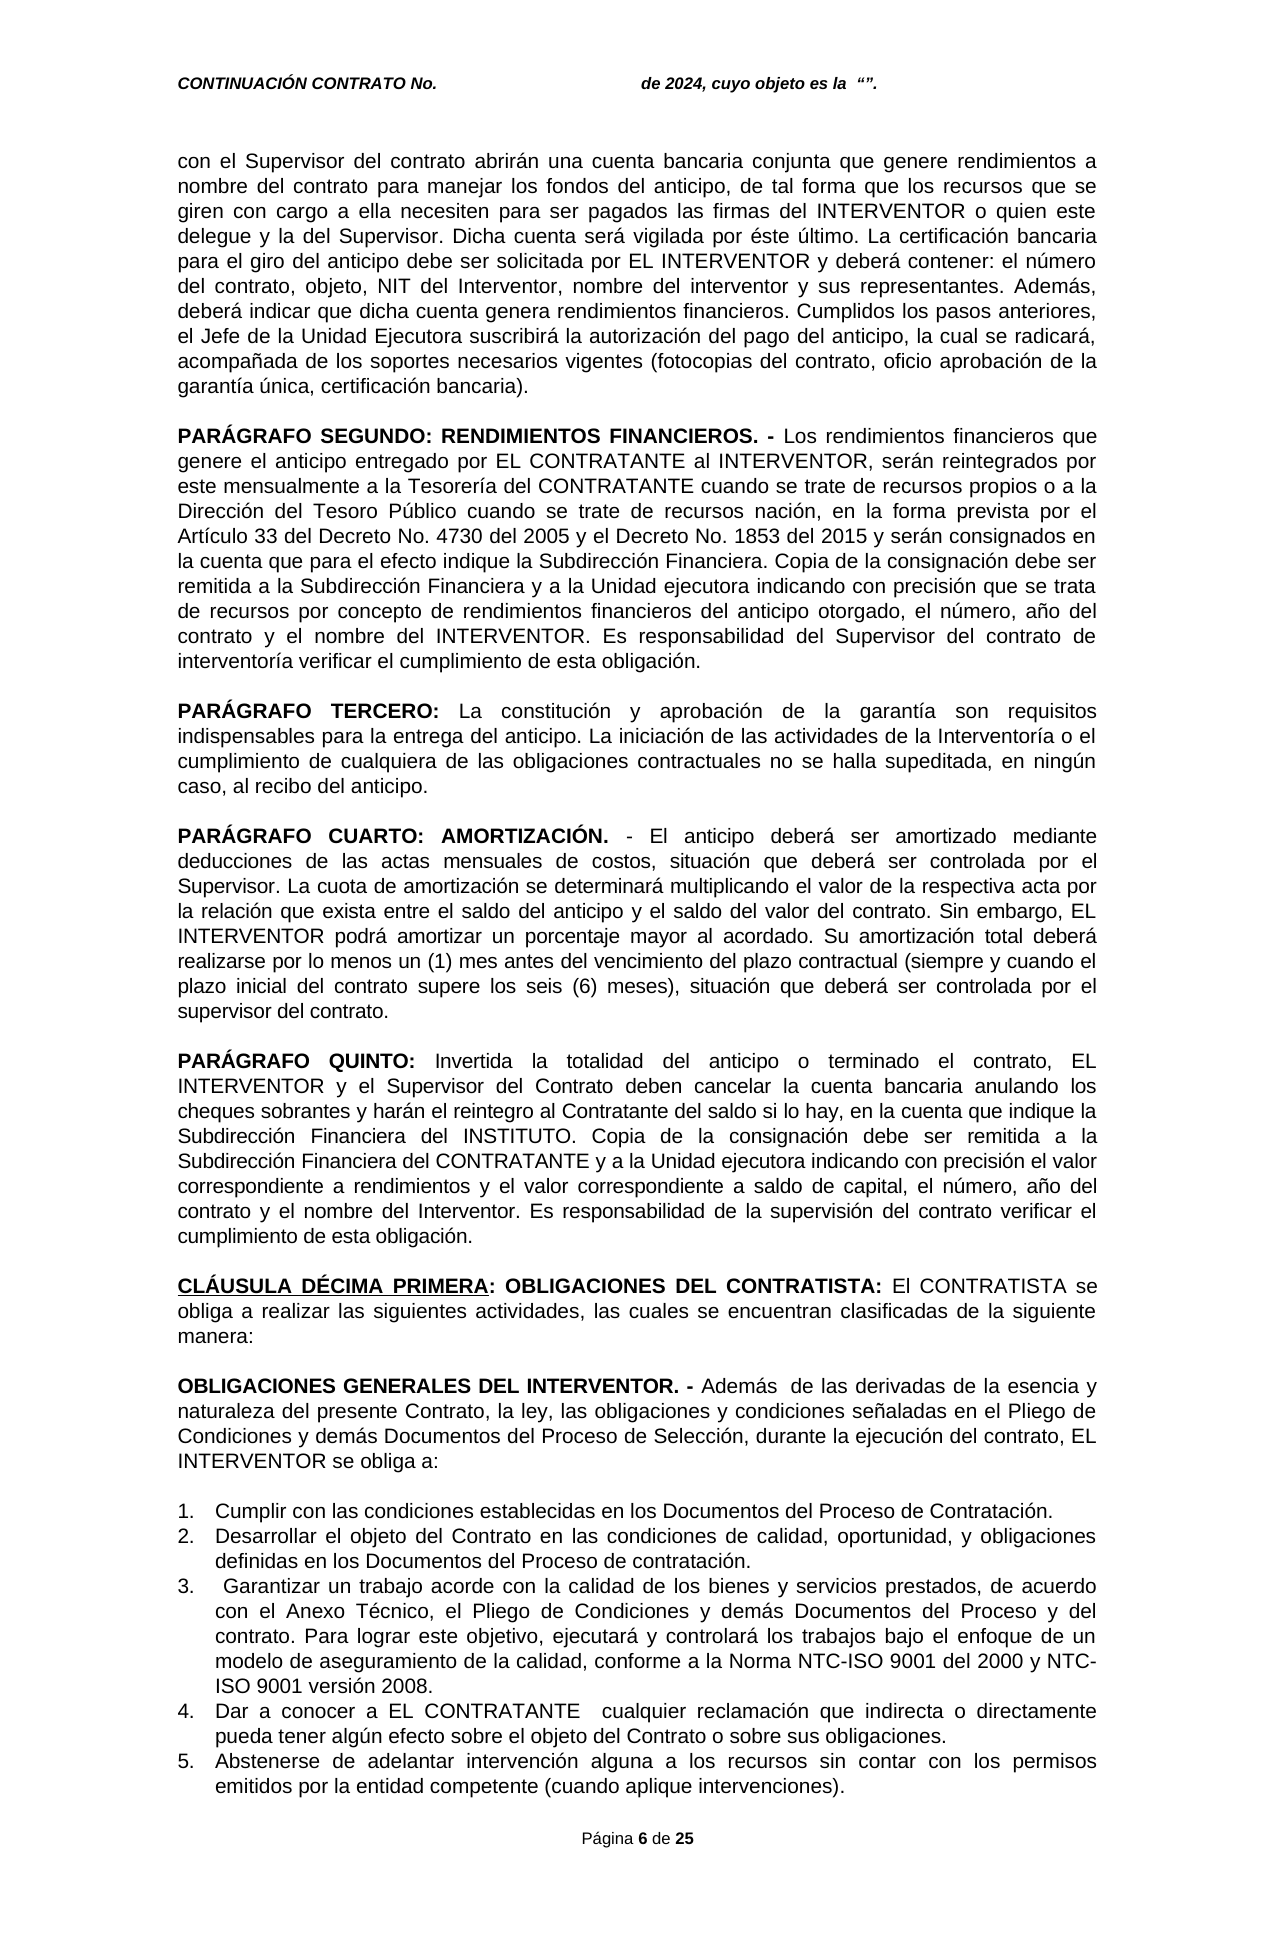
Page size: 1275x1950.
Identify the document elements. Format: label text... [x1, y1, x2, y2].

list Cumplir con las condiciones establecidas en los Documentos del Proceso de Contratación. [177, 1498, 1098, 1523]
text CLÁUSULA DÉCIMA PRIMERA: OBLIGACIONES DEL CONTRATISTA: El CONTRATISTA se obliga a realizar las siguientes actividades, las cuales se encuentran clasificadas de la siguiente manera: [177, 1273, 1098, 1348]
list Dar a conocer a EL CONTRATANTE cualquier reclamación que indirecta o directamente pueda tener algún efecto sobre el objeto del Contrato o sobre sus obligaciones. [177, 1698, 1098, 1748]
list Abstenerse de adelantar intervención alguna a los recursos sin contar con los permisos emitidos por la entidad competente (cuando aplique intervenciones). [177, 1748, 1098, 1798]
text PARÁGRAFO TERCERO: La constitución y aprobación de la garantía son requisitos indispensables para la entrega del anticipo. La iniciación de las actividades de la Interventoría o el cumplimiento de cualquiera de las obligaciones contractuales no se halla supeditada, en ningún caso, al recibo del anticipo. [177, 698, 1098, 798]
list Desarrollar el objeto del Contrato en las condiciones de calidad, oportunidad, y obligaciones definidas en los Documentos del Proceso de contratación. [177, 1523, 1098, 1573]
list Garantizar un trabajo acorde con la calidad de los bienes y servicios prestados, de acuerdo con el Anexo Técnico, el Pliego de Condiciones y demás Documentos del Proceso y del contrato. Para lograr este objetivo, ejecutará y controlará los trabajos bajo el enfoque de un modelo de aseguramiento de la calidad, conforme a la Norma NTC-ISO 9001 del 2000 y NTC-ISO 9001 versión 2008. [177, 1573, 1098, 1698]
text PARÁGRAFO CUARTO: AMORTIZACIÓN. - El anticipo deberá ser amortizado mediante deducciones de las actas mensuales de costos, situación que deberá ser controlada por el Supervisor. La cuota de amortización se determinará multiplicando el valor de la respectiva acta por la relación que exista entre el saldo del anticipo y el saldo del valor del contrato. Sin embargo, EL INTERVENTOR podrá amortizar un porcentaje mayor al acordado. Su amortización total deberá realizarse por lo menos un (1) mes antes del vencimiento del plazo contractual (siempre y cuando el plazo inicial del contrato supere los seis (6) meses), situación que deberá ser controlada por el supervisor del contrato. [177, 823, 1098, 1023]
text PARÁGRAFO QUINTO: Invertida la totalidad del anticipo o terminado el contrato, EL INTERVENTOR y el Supervisor del Contrato deben cancelar la cuenta bancaria anulando los cheques sobrantes y harán el reintegro al Contratante del saldo si lo hay, en la cuenta que indique la Subdirección Financiera del INSTITUTO. Copia de la consignación debe ser remitida a la Subdirección Financiera del CONTRATANTE y a la Unidad ejecutora indicando con precisión el valor correspondiente a rendimientos y el valor correspondiente a saldo de capital, el número, año del contrato y el nombre del Interventor. Es responsabilidad de la supervisión del contrato verificar el cumplimiento de esta obligación. [177, 1048, 1098, 1248]
text PARÁGRAFO SEGUNDO: RENDIMIENTOS FINANCIEROS. - Los rendimientos financieros que genere el anticipo entregado por EL CONTRATANTE al INTERVENTOR, serán reintegrados por este mensualmente a la Tesorería del CONTRATANTE cuando se trate de recursos propios o a la Dirección del Tesoro Público cuando se trate de recursos nación, en la forma prevista por el Artículo 33 del Decreto No. 4730 del 2005 y el Decreto No. 1853 del 2015 y serán consignados en la cuenta que para el efecto indique la Subdirección Financiera. Copia de la consignación debe ser remitida a la Subdirección Financiera y a la Unidad ejecutora indicando con precisión que se trata de recursos por concepto de rendimientos financieros del anticipo otorgado, el número, año del contrato y el nombre del INTERVENTOR. Es responsabilidad del Supervisor del contrato de interventoría verificar el cumplimiento de esta obligación. [177, 423, 1098, 673]
text OBLIGACIONES GENERALES DEL INTERVENTOR. - Además de las derivadas de la esencia y naturaleza del presente Contrato, la ley, las obligaciones y condiciones señaladas en el Pliego de Condiciones y demás Documentos del Proceso de Selección, durante la ejecución del contrato, EL INTERVENTOR se obliga a: [177, 1373, 1098, 1473]
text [177, 148, 1098, 398]
